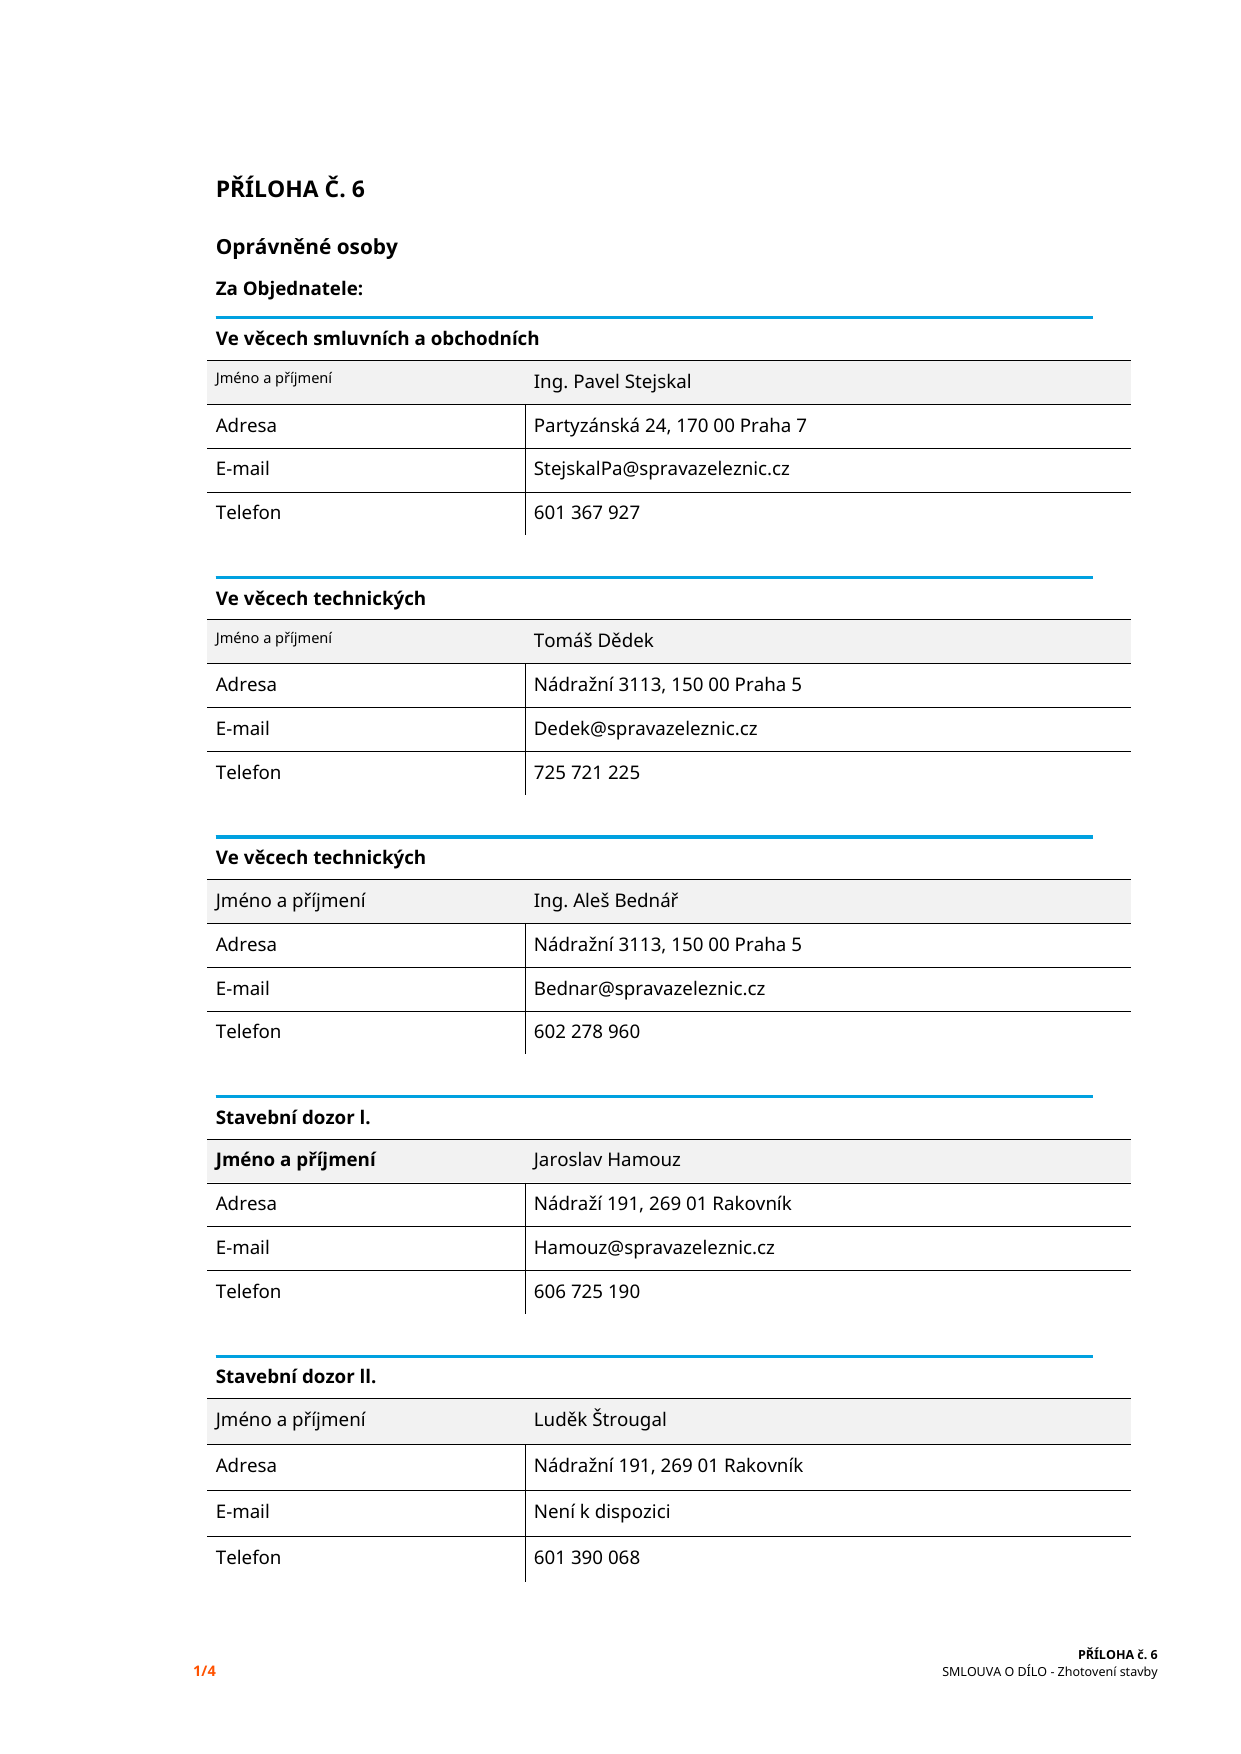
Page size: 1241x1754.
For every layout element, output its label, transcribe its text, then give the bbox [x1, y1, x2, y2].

table_header Luděk Štrougal [526, 1399, 1131, 1444]
text Příloha č. 6 [216, 172, 1093, 204]
table_cell 725 721 225 [526, 752, 1131, 795]
table_header Jméno a příjmení [207, 880, 526, 923]
table_cell Adresa [207, 405, 525, 447]
table_cell 601 367 927 [526, 493, 1131, 535]
table_header Jaroslav Hamouz [526, 1140, 1131, 1182]
table_cell Adresa [207, 664, 525, 707]
text Za Objednatele: [216, 276, 1093, 301]
table_header Ing. Aleš Bednář [526, 880, 1131, 923]
table_cell Telefon [207, 493, 525, 535]
table_cell Nádražní 3113, 150 00 Praha 5 [526, 664, 1131, 707]
table_cell E-mail [207, 1491, 525, 1536]
text Ve věcech technických [216, 579, 1093, 611]
table_cell Telefon [207, 1537, 525, 1582]
text Ve věcech smluvních a obchodních [216, 319, 1093, 351]
text Ve věcech technických [216, 839, 1093, 870]
table_cell Není k dispozici [526, 1491, 1131, 1536]
table_cell Dedek@spravazeleznic.cz [526, 708, 1131, 751]
table_cell 606 725 190 [526, 1271, 1131, 1314]
table_header Jméno a příjmení [207, 1399, 526, 1444]
table_cell 601 390 068 [526, 1537, 1131, 1582]
text Stavební dozor l. [216, 1098, 1093, 1130]
table_header Tomáš Dědek [526, 620, 1131, 663]
table_cell Bednar@spravazeleznic.cz [526, 968, 1131, 1011]
table_cell Adresa [207, 1184, 525, 1226]
table_header Jméno a příjmení [207, 620, 526, 663]
table_cell Telefon [207, 1271, 525, 1314]
table_cell StejskalPa@spravazeleznic.cz [526, 449, 1131, 491]
table_cell Nádražní 191, 269 01 Rakovník [526, 1445, 1131, 1490]
table_cell Hamouz@spravazeleznic.cz [526, 1227, 1131, 1270]
table_cell E-mail [207, 708, 525, 751]
table_cell Telefon [207, 1012, 525, 1054]
table_cell Telefon [207, 752, 525, 795]
table_header Ing. Pavel Stejskal [526, 361, 1131, 404]
table_cell Partyzánská 24, 170 00 Praha 7 [526, 405, 1131, 447]
table_cell Adresa [207, 924, 525, 967]
table_cell 602 278 960 [526, 1012, 1131, 1054]
text Oprávněné osoby [216, 232, 1093, 260]
table_header Jméno a příjmení [207, 361, 526, 404]
table_header Jméno a příjmení [207, 1140, 526, 1182]
table_cell E-mail [207, 449, 525, 491]
table_cell Nádražní 3113, 150 00 Praha 5 [526, 924, 1131, 967]
table_cell E-mail [207, 968, 525, 1011]
text Stavební dozor ll. [216, 1358, 1093, 1389]
table_cell Nádraží 191, 269 01 Rakovník [526, 1184, 1131, 1226]
table_cell Adresa [207, 1445, 525, 1490]
table_cell E-mail [207, 1227, 525, 1270]
